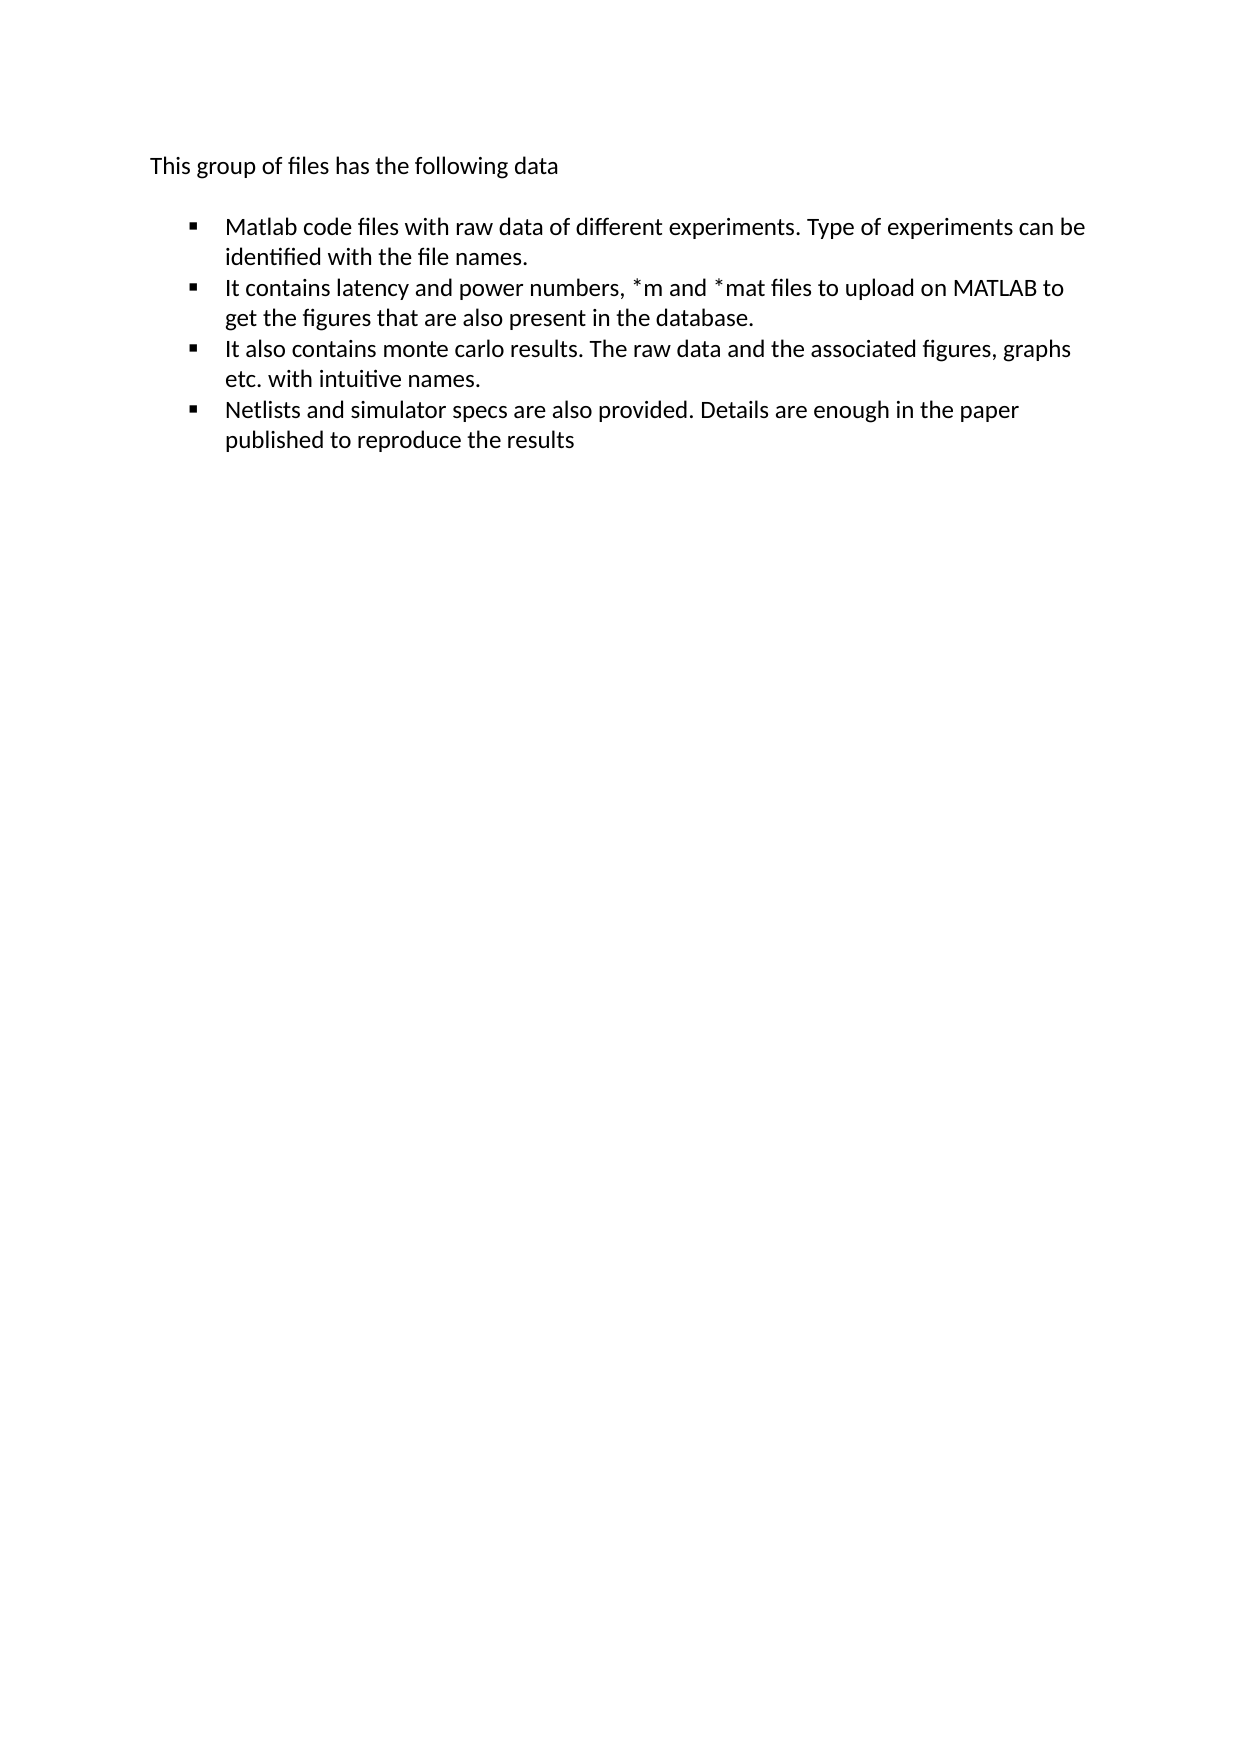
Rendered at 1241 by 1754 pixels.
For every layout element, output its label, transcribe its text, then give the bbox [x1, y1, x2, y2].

text This group of files has the following data [150, 150, 1090, 181]
list Netlists and simulator specs are also provided. Details are enough in the paper published to reproduce the results [187, 394, 1090, 455]
list It contains latency and power numbers, *m and *mat files to upload on MATLAB to get the figures that are also present in the database. [187, 272, 1090, 333]
list Matlab code files with raw data of different experiments. Type of experiments can be identified with the file names. [187, 211, 1090, 272]
list It also contains monte carlo results. The raw data and the associated figures, graphs etc. with intuitive names. [187, 333, 1090, 394]
